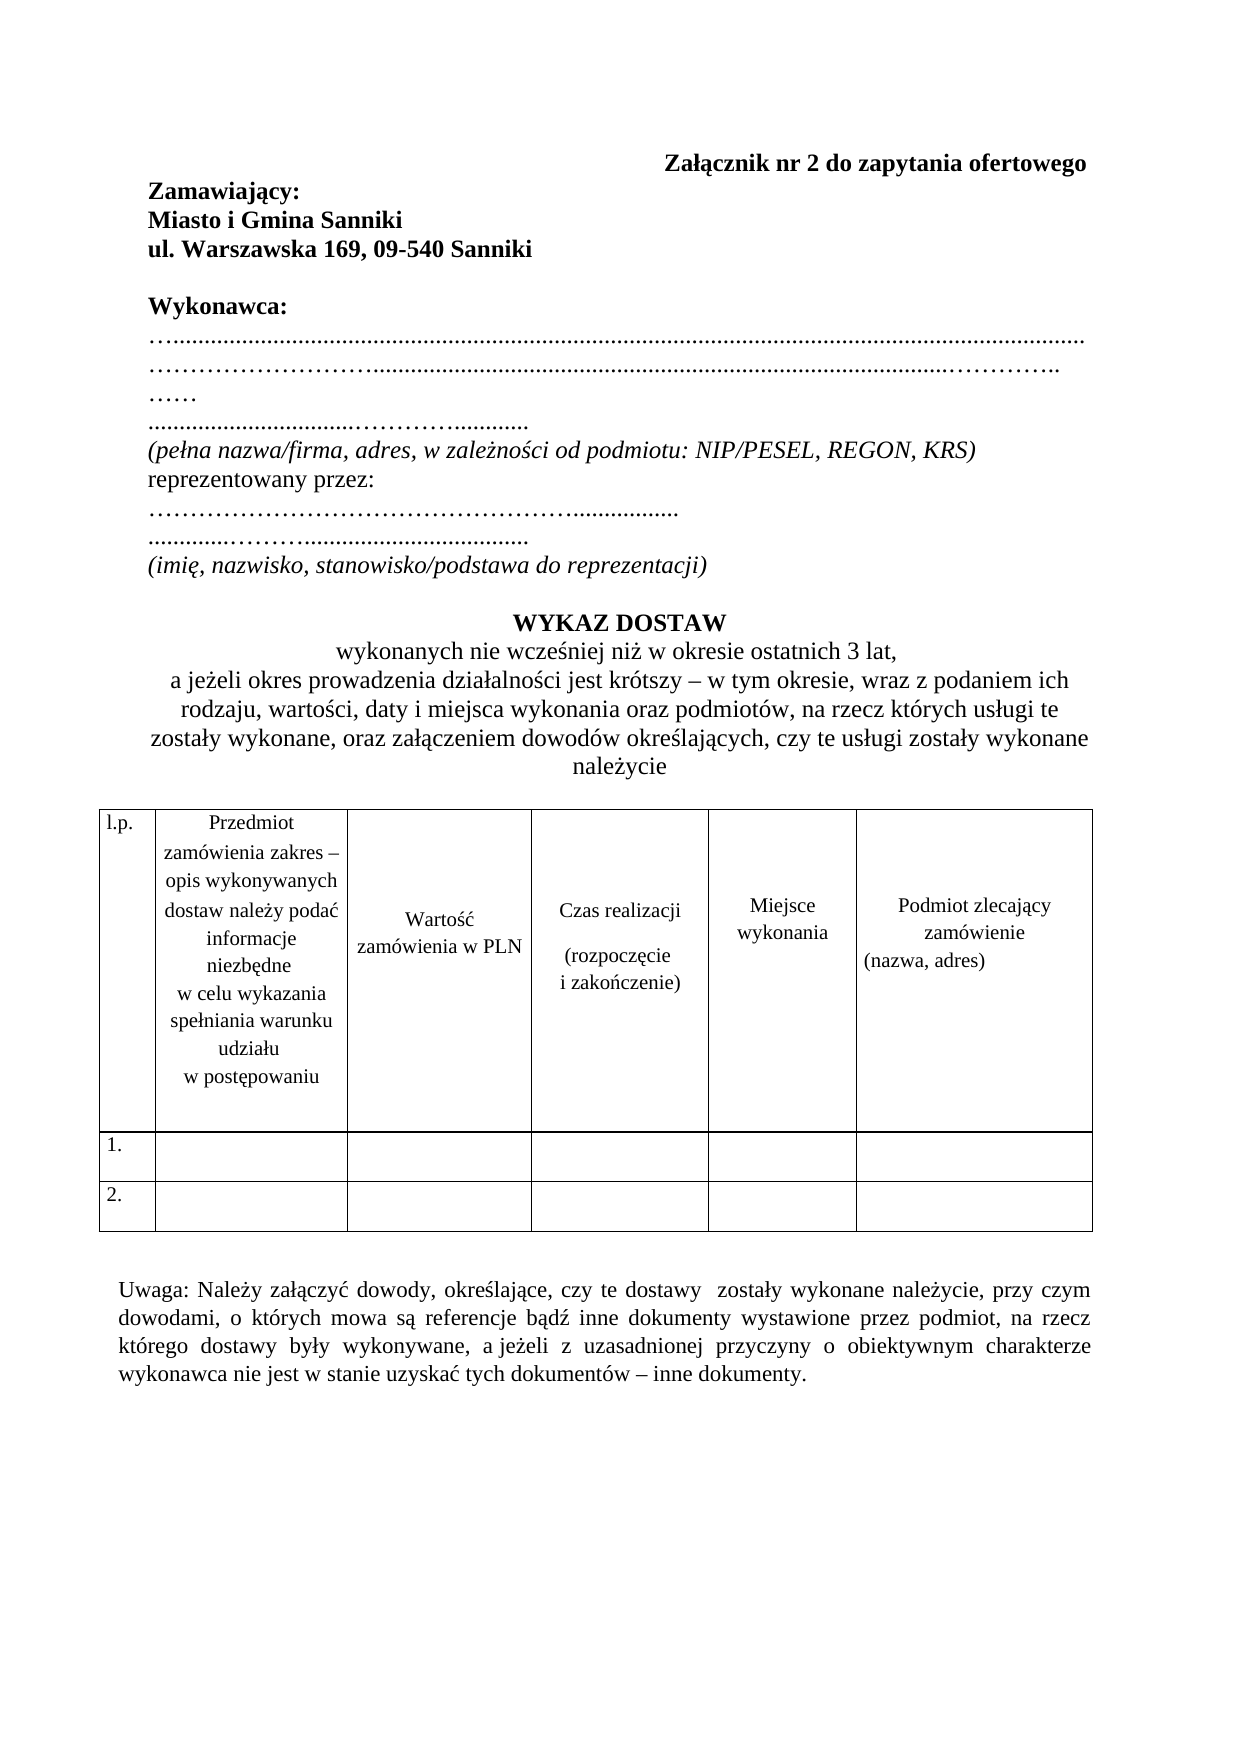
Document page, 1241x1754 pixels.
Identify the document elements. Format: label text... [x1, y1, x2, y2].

text .............……….................................... [148, 521, 1093, 550]
table_cell [156, 1133, 347, 1181]
table_cell [857, 1182, 1092, 1231]
table_cell [709, 1182, 856, 1231]
table_cell [532, 1133, 708, 1181]
text Załącznik nr 2 do zapytania ofertowego [664, 148, 1093, 176]
text reprezentowany przez: [148, 464, 1093, 493]
text ul. Warszawska 169, 09-540 Sanniki [148, 234, 1093, 263]
text (pełna nazwa/firma, adres, w zależności od podmiotu: NIP/PESEL, REGON, KRS) [148, 435, 1093, 464]
table_header Miejsce wykonania [709, 810, 856, 1131]
text Uwaga: Należy załączyć dowody, określające, czy te dostawy zostały wykonane należycie, przy czym dowodami, o których mowa są referencje bądź inne dokumenty wystawione przez podmiot, na rzecz którego dostawy były wykonywane, a jeżeli z uzasadnionej przyczyny o obiektywnym charakterze wykonawca nie jest w stanie uzyskać tych dokumentów – inne dokumenty. [118, 1276, 1093, 1387]
table_header Przedmiot zamówienia zakres – opis wykonywanych dostaw należy podać informacje niezbędne w celu wykazania spełniania warunku udziału w postępowaniu [156, 810, 347, 1131]
text Miasto i Gmina Sanniki [148, 205, 1093, 234]
text (imię, nazwisko, stanowisko/podstawa do reprezentacji) [148, 550, 1093, 579]
table_cell 1. [100, 1133, 155, 1181]
table_cell [857, 1133, 1092, 1181]
table_cell [348, 1133, 531, 1181]
text ……………………………………………................. [148, 493, 1093, 521]
text wykonanych nie wcześniej niż w okresie ostatnich 3 lat, a jeżeli okres prowadzenia działalności jest krótszy – w tym okresie, wraz z podaniem ich rodzaju, wartości, daty i miejsca wykonania oraz podmiotów, na rzecz których usługi te zostały wykonane, oraz załączeniem dowodów określających, czy te usługi zostały wykonane należycie [148, 636, 1091, 780]
table_header Wartość zamówienia w PLN [348, 810, 531, 1131]
table_cell 2. [100, 1182, 155, 1231]
text ….................................................................................................................................................. [148, 320, 1093, 349]
table_header Czas realizacji (rozpoczęcie i zakończenie) [532, 810, 708, 1131]
table_cell [709, 1133, 856, 1181]
text .................................…………............ [148, 406, 1093, 435]
table_cell [156, 1182, 347, 1231]
table_header l.p. [100, 810, 155, 1131]
table_cell [348, 1182, 531, 1231]
table_header Podmiot zlecający zamówienie (nazwa, adres) [857, 810, 1092, 1131]
text Zamawiający: [148, 176, 1093, 205]
table_cell [532, 1182, 708, 1231]
text Wykonawca: [148, 291, 1093, 320]
text WYKAZ DOSTAW [148, 608, 1091, 636]
text ………………………............................................................................................…………..…… [148, 349, 1093, 406]
